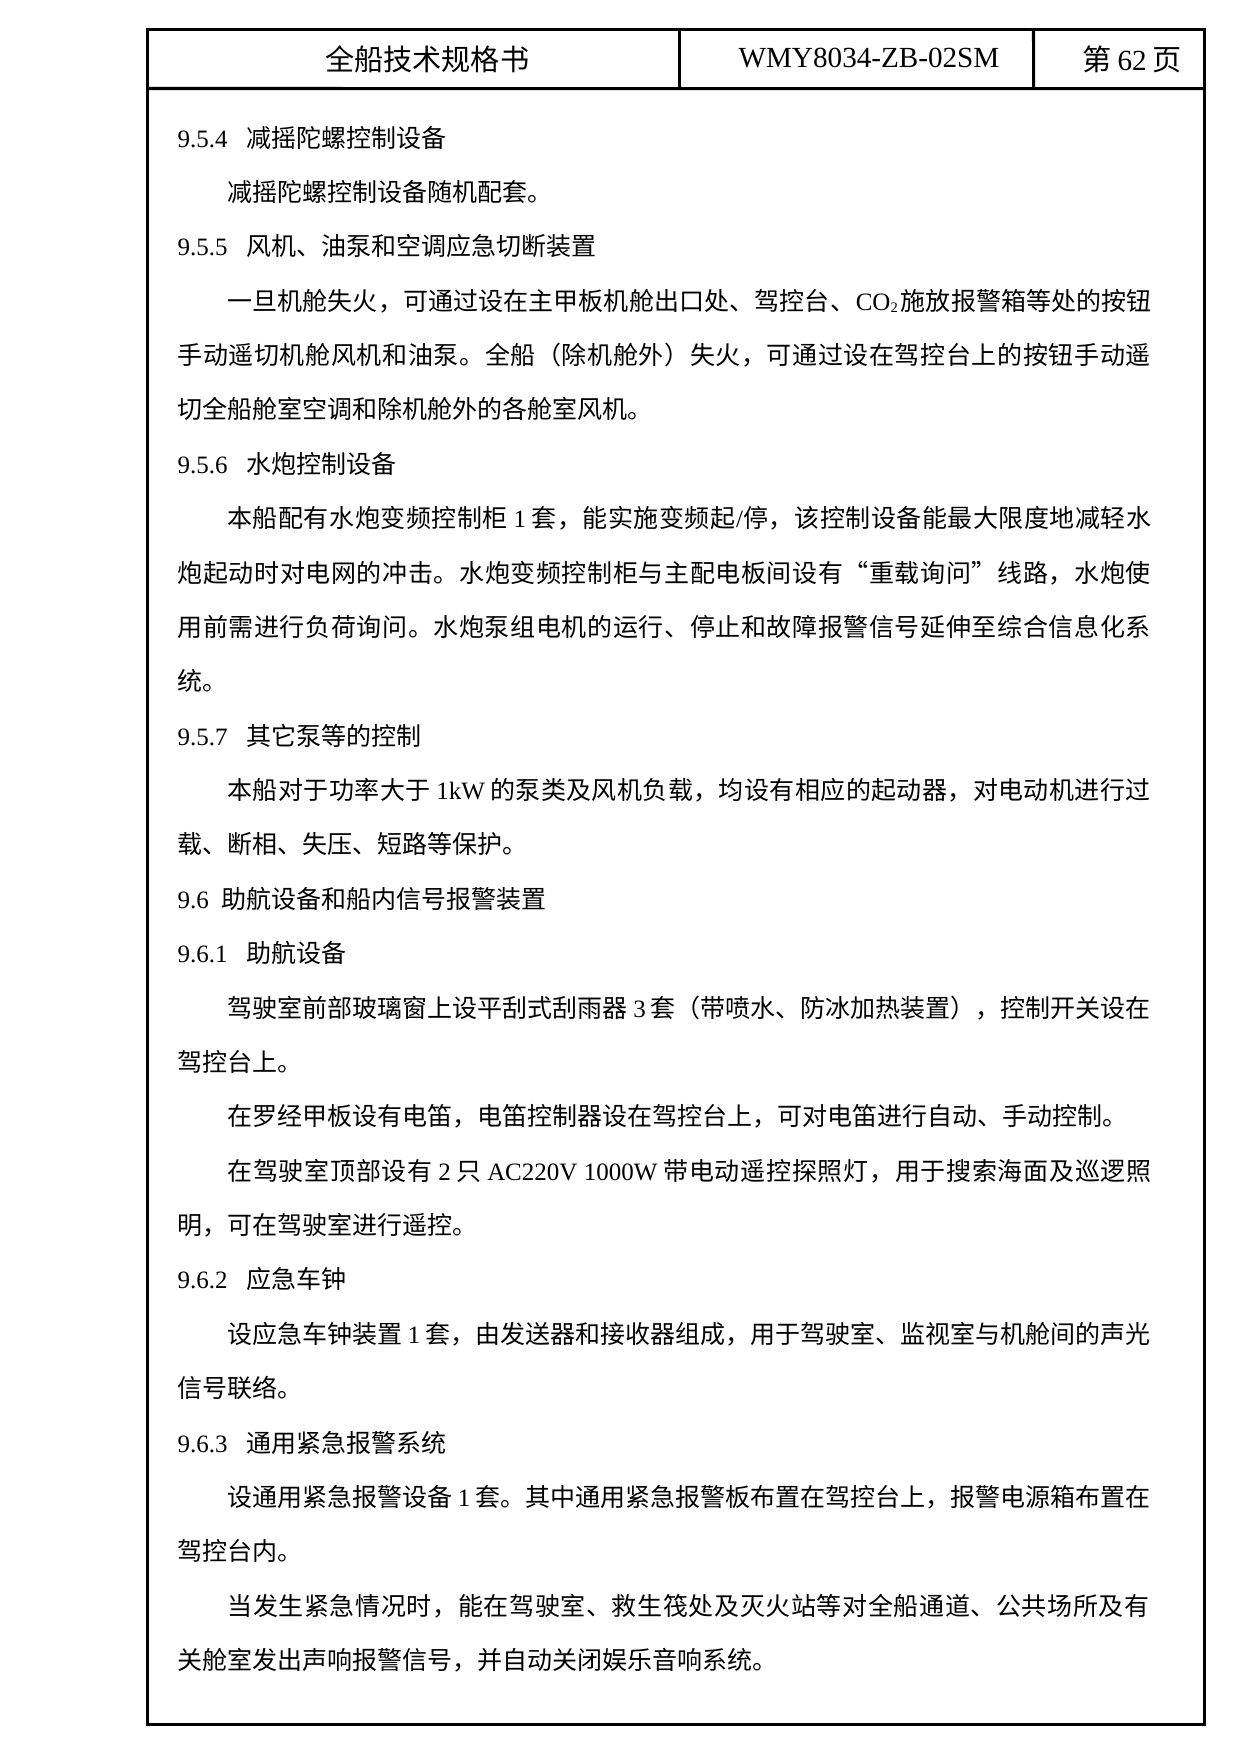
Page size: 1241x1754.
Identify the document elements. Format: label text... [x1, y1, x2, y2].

list 通用紧急报警系统 [177, 1423, 1152, 1459]
text 设通用紧急报警设备1套。其中通用紧急报警板布置在驾控台上，报警电源箱布置在驾控台内。 [177, 1477, 1152, 1568]
text 设应急车钟装置1套，由发送器和接收器组成，用于驾驶室、监视室与机舱间的声光信号联络。 [177, 1314, 1152, 1405]
list 水炮控制设备 [177, 444, 1152, 481]
text 驾驶室前部玻璃窗上设平刮式刮雨器3套（带喷水、防冰加热装置），控制开关设在驾控台上。 [177, 988, 1152, 1079]
text 在驾驶室顶部设有2只AC220V 1000W带电动遥控探照灯，用于搜索海面及巡逻照明，可在驾驶室进行遥控。 [177, 1151, 1152, 1242]
text 一旦机舱失火，可通过设在主甲板机舱出口处、驾控台、CO2施放报警箱等处的按钮手动遥切机舱风机和油泵。全船（除机舱外）失火，可通过设在驾控台上的按钮手动遥切全船舱室空调和除机舱外的各舱室风机。 [177, 281, 1152, 426]
list 助航设备 [177, 934, 1152, 970]
list 应急车钟 [177, 1260, 1152, 1296]
list 风机、油泵和空调应急切断装置 [177, 227, 1152, 263]
text 当发生紧急情况时，能在驾驶室、救生筏处及灭火站等对全船通道、公共场所及有关舱室发出声响报警信号，并自动关闭娱乐音响系统。 [177, 1586, 1152, 1677]
text 在罗经甲板设有电笛，电笛控制器设在驾控台上，可对电笛进行自动、手动控制。 [177, 1097, 1152, 1133]
text 本船对于功率大于1kW的泵类及风机负载，均设有相应的起动器，对电动机进行过载、断相、失压、短路等保护。 [177, 771, 1152, 861]
list 助航设备和船内信号报警装置 [177, 879, 1152, 916]
list 其它泵等的控制 [177, 716, 1152, 752]
text 本船配有水炮变频控制柜1套，能实施变频起/停，该控制设备能最大限度地减轻水炮起动时对电网的冲击。水炮变频控制柜与主配电板间设有“重载询问”线路，水炮使用前需进行负荷询问。水炮泵组电机的运行、停止和故障报警信号延伸至综合信息化系统。 [177, 499, 1152, 698]
list 减摇陀螺控制设备 [177, 118, 1152, 154]
text 减摇陀螺控制设备随机配套。 [177, 172, 1152, 209]
